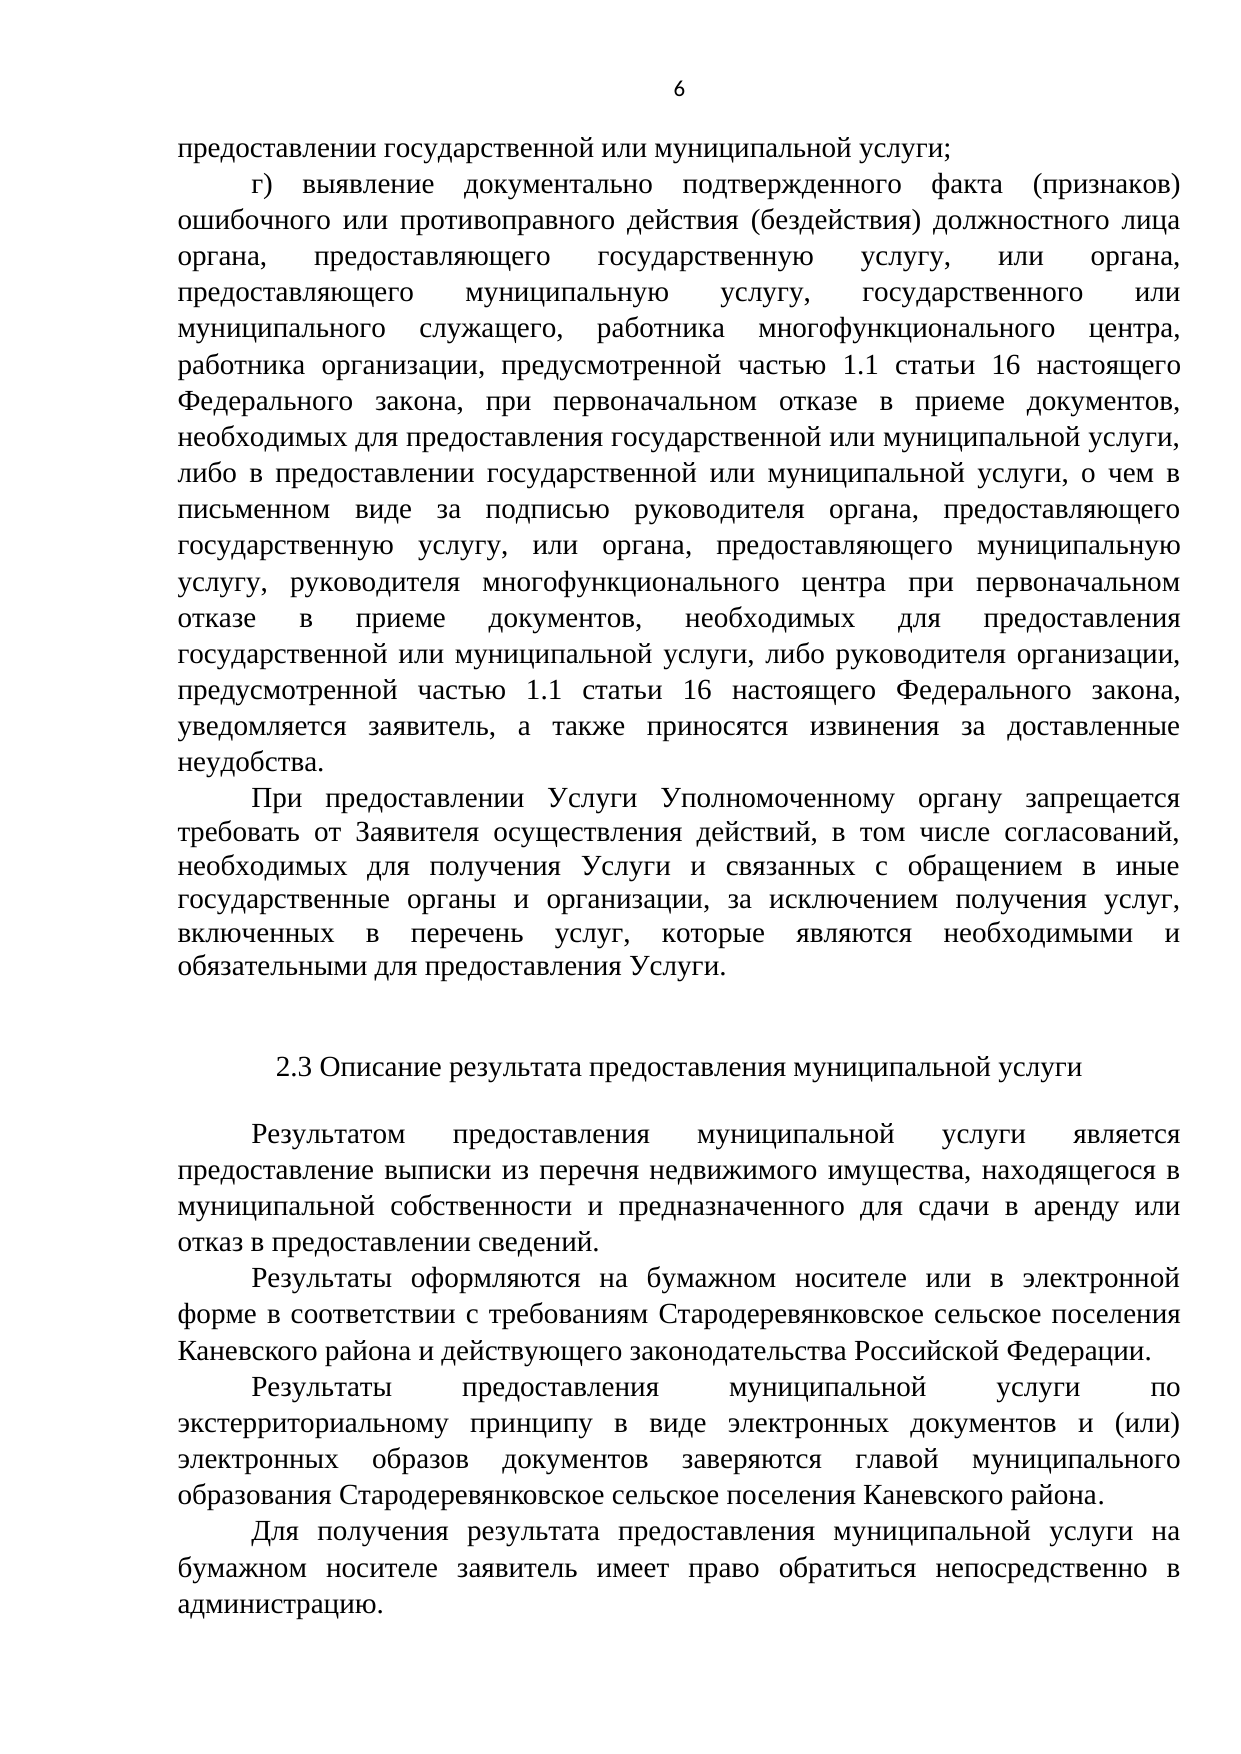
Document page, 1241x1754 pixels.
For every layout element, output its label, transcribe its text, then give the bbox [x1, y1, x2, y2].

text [177, 130, 1181, 163]
text Результаты оформляются на бумажном носителе или в электронной форме в соответствии с требованиям Стародеревянковское сельское поселения Каневского района и действующего законодательства Российской Федерации. [177, 1261, 1181, 1366]
text Для получения результата предоставления муниципальной услуги на бумажном носителе заявитель имеет право обратиться непосредственно в администрацию. [177, 1513, 1181, 1619]
text Результаты предоставления муниципальной услуги по экстерриториальному принципу в виде электронных документов и (или) электронных образов документов заверяются главой муниципального образования Стародеревянковское сельское поселения Каневского района. [177, 1369, 1181, 1511]
text 2.3 Описание результата предоставления муниципальной услуги [177, 1049, 1181, 1082]
text При предоставлении Услуги Уполномоченному органу запрещается требовать от Заявителя осуществления действий, в том числе согласований, необходимых для получения Услуги и связанных с обращением в иные государственные органы и организации, за исключением получения услуг, включенных в перечень услуг, которые являются необходимыми и обязательными для предоставления Услуги. [177, 781, 1181, 982]
text г) выявление документально подтвержденного факта (признаков) ошибочного или противоправного действия (бездействия) должностного лица органа, предоставляющего государственную услугу, или органа, предоставляющего муниципальную услугу, государственного или муниципального служащего, работника многофункционального центра, работника организации, предусмотренной частью 1.1 статьи 16 настоящего Федерального закона, при первоначальном отказе в приеме документов, необходимых для предоставления государственной или муниципальной услуги, либо в предоставлении государственной или муниципальной услуги, о чем в письменном виде за подписью руководителя органа, предоставляющего государственную услугу, или органа, предоставляющего муниципальную услугу, руководителя многофункционального центра при первоначальном отказе в приеме документов, необходимых для предоставления государственной или муниципальной услуги, либо руководителя организации, предусмотренной частью 1.1 статьи 16 настоящего Федерального закона, уведомляется заявитель, а также приносятся извинения за доставленные неудобства. [177, 166, 1181, 778]
text Результатом предоставления муниципальной услуги является предоставление выписки из перечня недвижимого имущества, находящегося в муниципальной собственности и предназначенного для сдачи в аренду или отказ в предоставлении сведений. [177, 1116, 1181, 1258]
